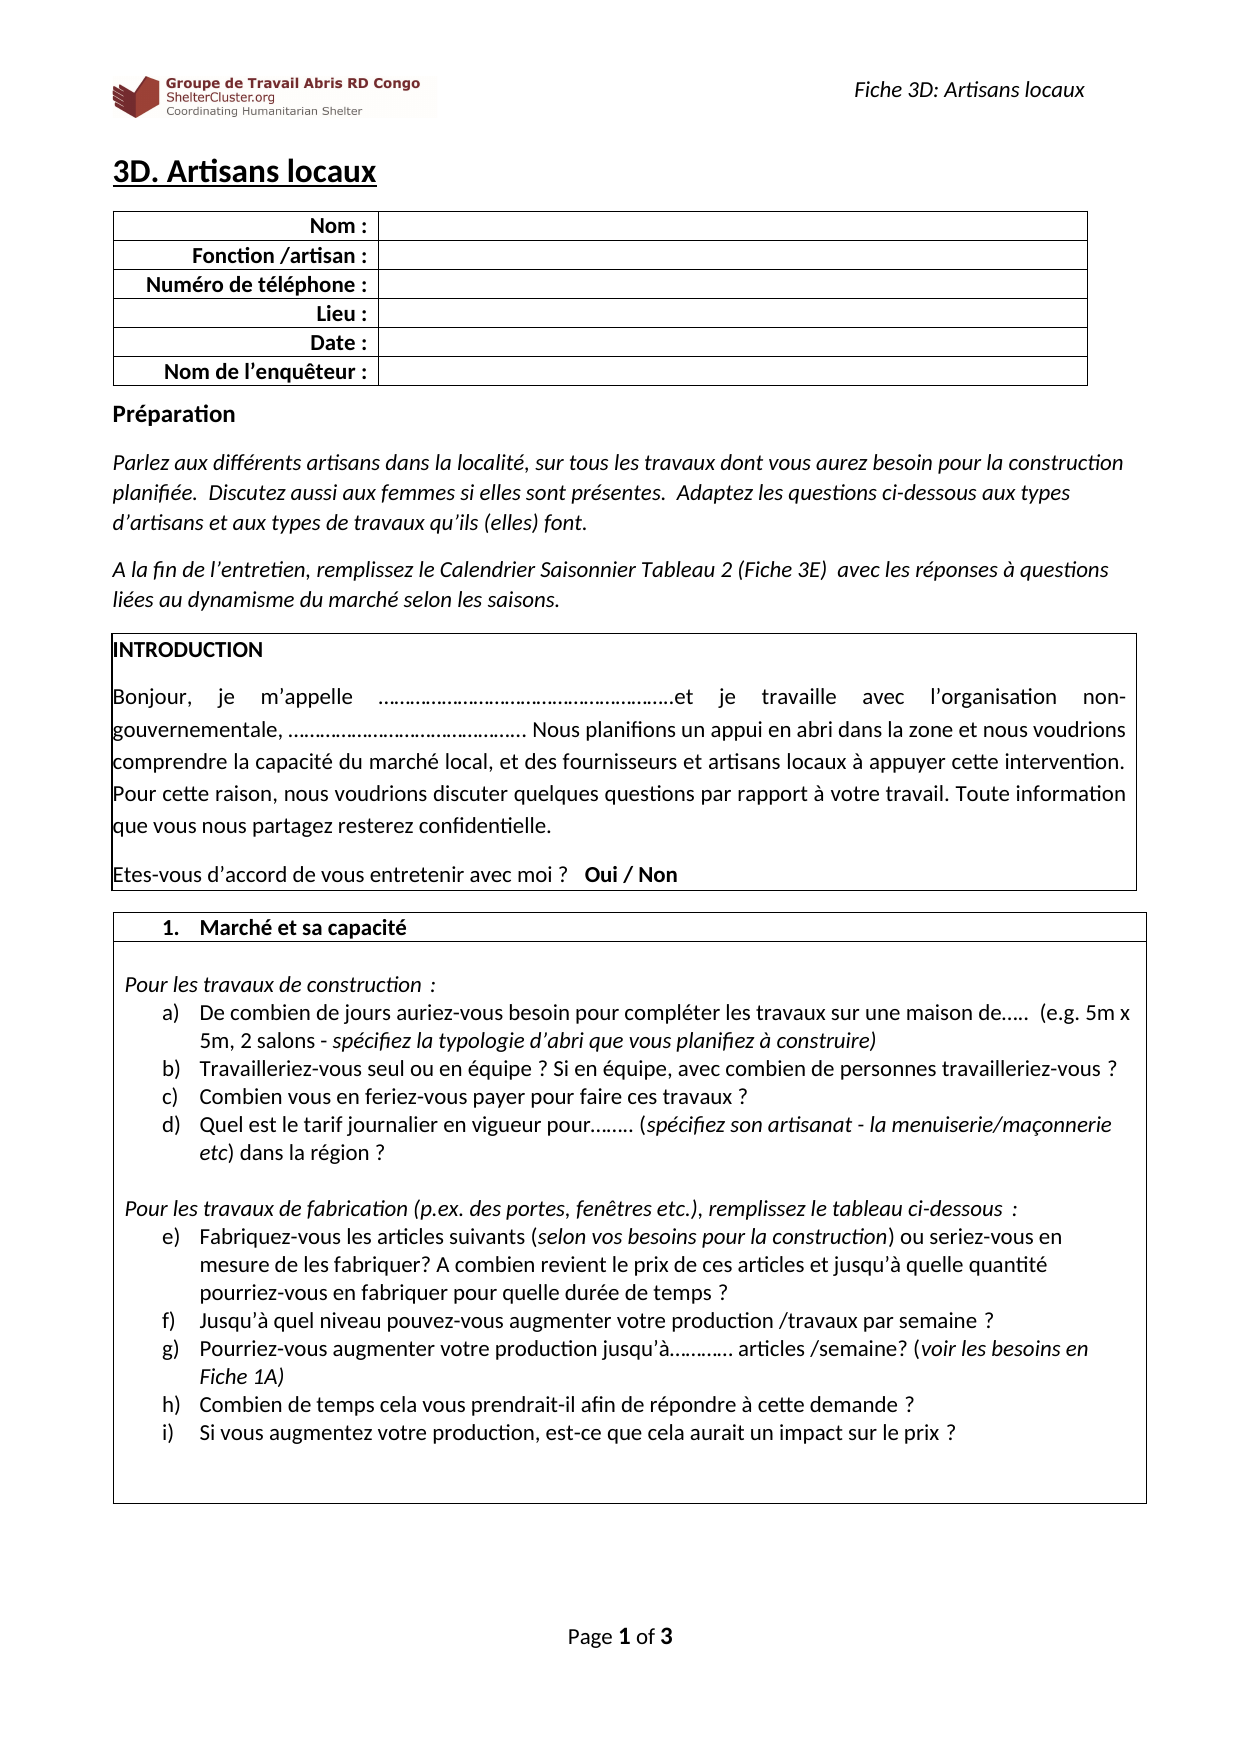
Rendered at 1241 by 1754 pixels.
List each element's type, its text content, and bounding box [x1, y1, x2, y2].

text A la fin de l’entretien, remplissez le Calendrier Saisonnier Tableau 2 (Fiche 3E) avec les réponses à questions liées au dynamisme du marché selon les saisons. [112, 555, 1128, 614]
table_cell [379, 270, 1087, 298]
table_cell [114, 942, 1146, 1503]
table_cell Fonction /artisan : [114, 241, 378, 269]
table_header Nom : [114, 212, 378, 240]
text Préparation [112, 398, 1128, 429]
picture [112, 76, 438, 118]
text Bonjour, je m’appelle ………………………………………………..et je travaille avec l’organisation non-gouvernementale, ……………………………………... Nous planifions un appui en abri dans la zone et nous voudrions comprendre la capacité du marché local, et des fournisseurs et artisans locaux à appuyer cette intervention. Pour cette raison, nous voudrions discuter quelques questions par rapport à votre travail. Toute information que vous nous partagez resterez confidentielle. [113, 679, 1136, 839]
table_header [379, 212, 1087, 240]
table_cell Lieu : [114, 299, 378, 327]
table_cell [379, 299, 1087, 327]
table_cell [379, 328, 1087, 356]
table_cell [379, 241, 1087, 269]
table_cell [379, 357, 1087, 385]
table_cell Date : [114, 328, 378, 356]
text Parlez aux différents artisans dans la localité, sur tous les travaux dont vous aurez besoin pour la construction planifiée. Discutez aussi aux femmes si elles sont présentes. Adaptez les questions ci-dessous aux types d’artisans et aux types de travaux qu’ils (elles) font. [112, 448, 1128, 537]
text Etes-vous d’accord de vous entretenir avec moi ? Oui / Non [113, 857, 1136, 890]
text INTRODUCTION [113, 634, 1136, 664]
table_header Marché et sa capacité [114, 913, 1146, 941]
text 3D. Artisans locaux [112, 150, 1128, 191]
table_cell Nom de l’enquêteur : [114, 357, 378, 385]
table_cell Numéro de téléphone : [114, 270, 378, 298]
